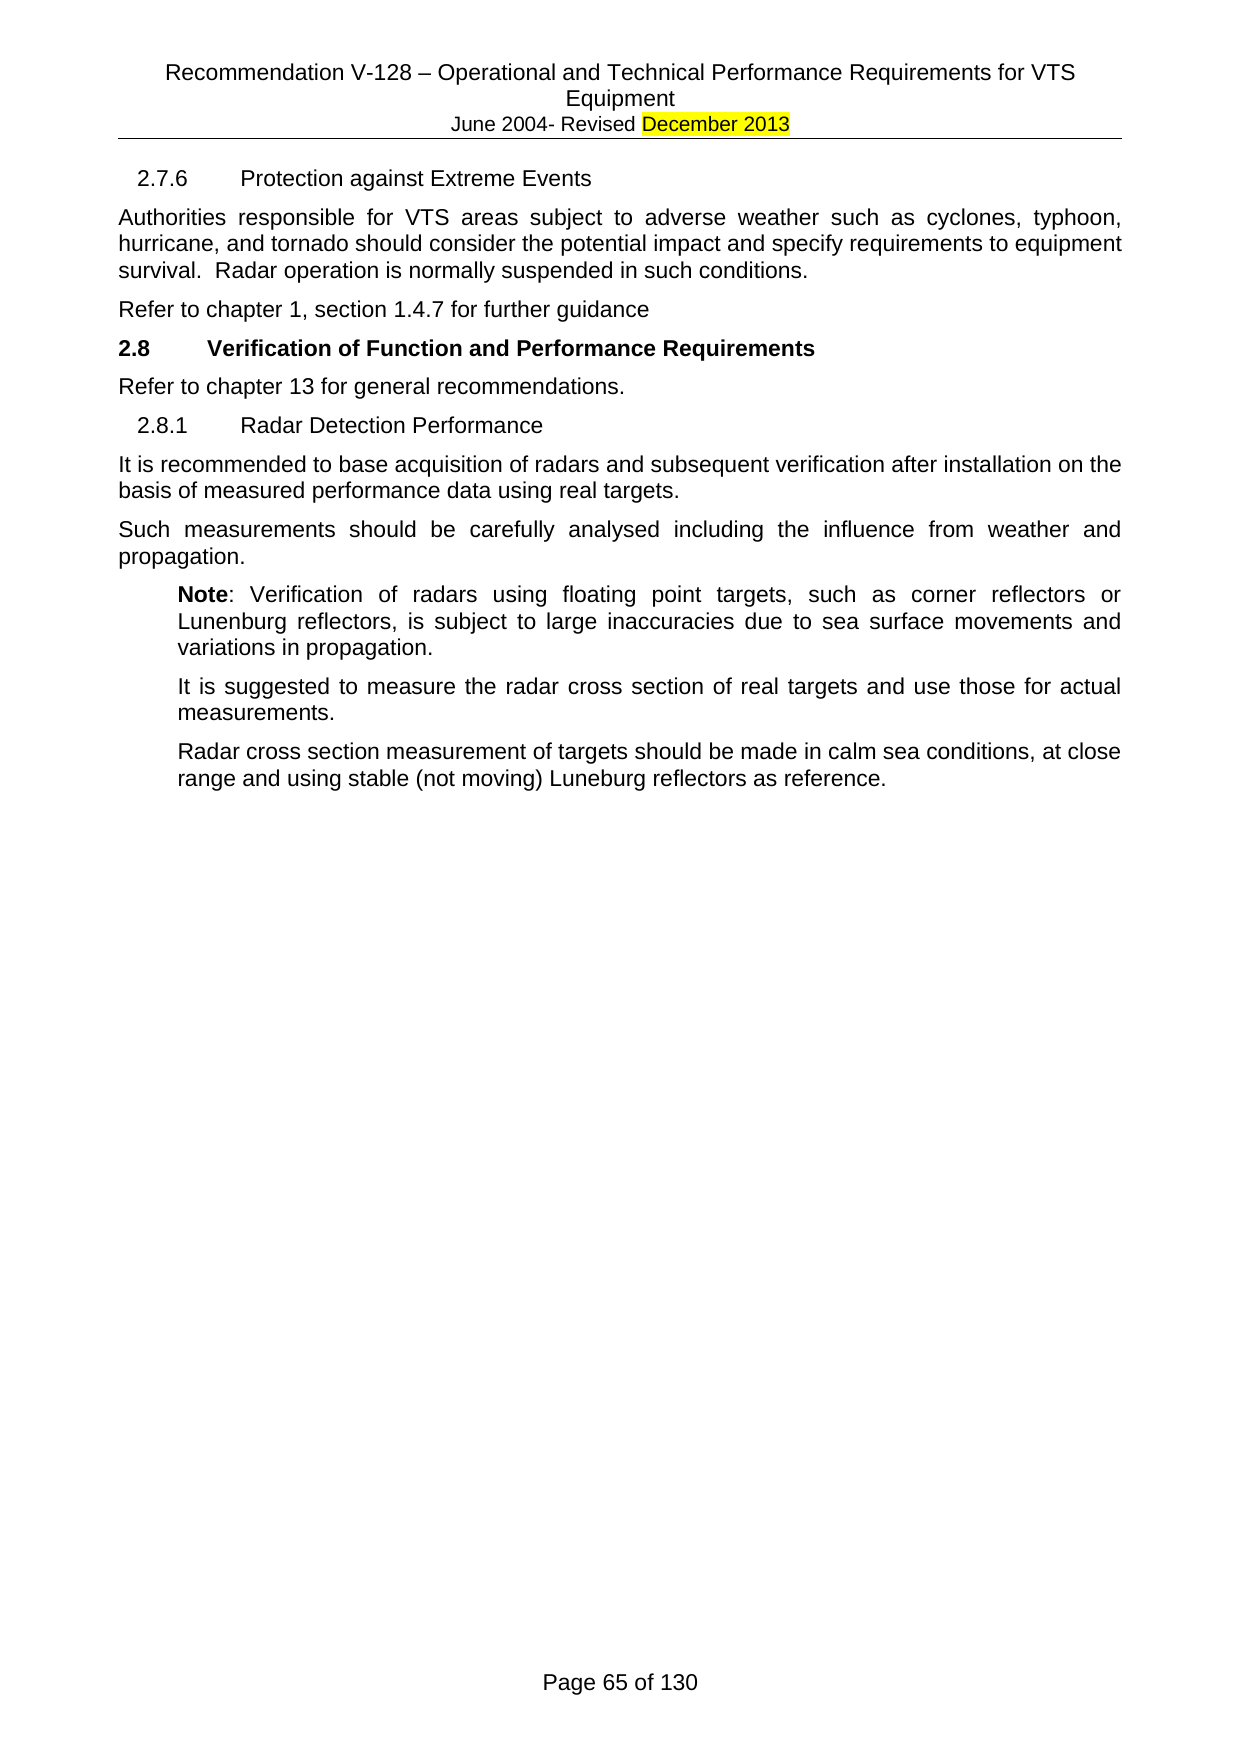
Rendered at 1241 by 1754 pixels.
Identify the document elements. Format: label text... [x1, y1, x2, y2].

text It is suggested to measure the radar cross section of real targets and use those for actual measurements. [177, 673, 1122, 726]
text Note: Verification of radars using floating point targets, such as corner reflectors or Lunenburg reflectors, is subject to large inaccuracies due to sea surface movements and variations in propagation. [177, 581, 1122, 661]
subtitle Verification of Function and Performance Requirements [118, 334, 1122, 361]
text It is recommended to base acquisition of radars and subsequent verification after installation on the basis of measured performance data using real targets. [118, 451, 1122, 504]
text Radar cross section measurement of targets should be made in calm sea conditions, at close range and using stable (not moving) Luneburg reflectors as reference. [177, 738, 1122, 791]
subtitle Protection against Extreme Events [137, 165, 1122, 192]
text Authorities responsible for VTS areas subject to adverse weather such as cyclones, typhoon, hurricane, and tornado should consider the potential impact and specify requirements to equipment survival. Radar operation is normally suspended in such conditions. [118, 204, 1122, 283]
subtitle Radar Detection Performance [137, 412, 1122, 438]
text Refer to chapter 13 for general recommendations. [118, 373, 1122, 400]
text Refer to chapter 1, section 1.4.7 for further guidance [118, 296, 1122, 322]
text Such measurements should be carefully analysed including the influence from weather and propagation. [118, 516, 1122, 569]
